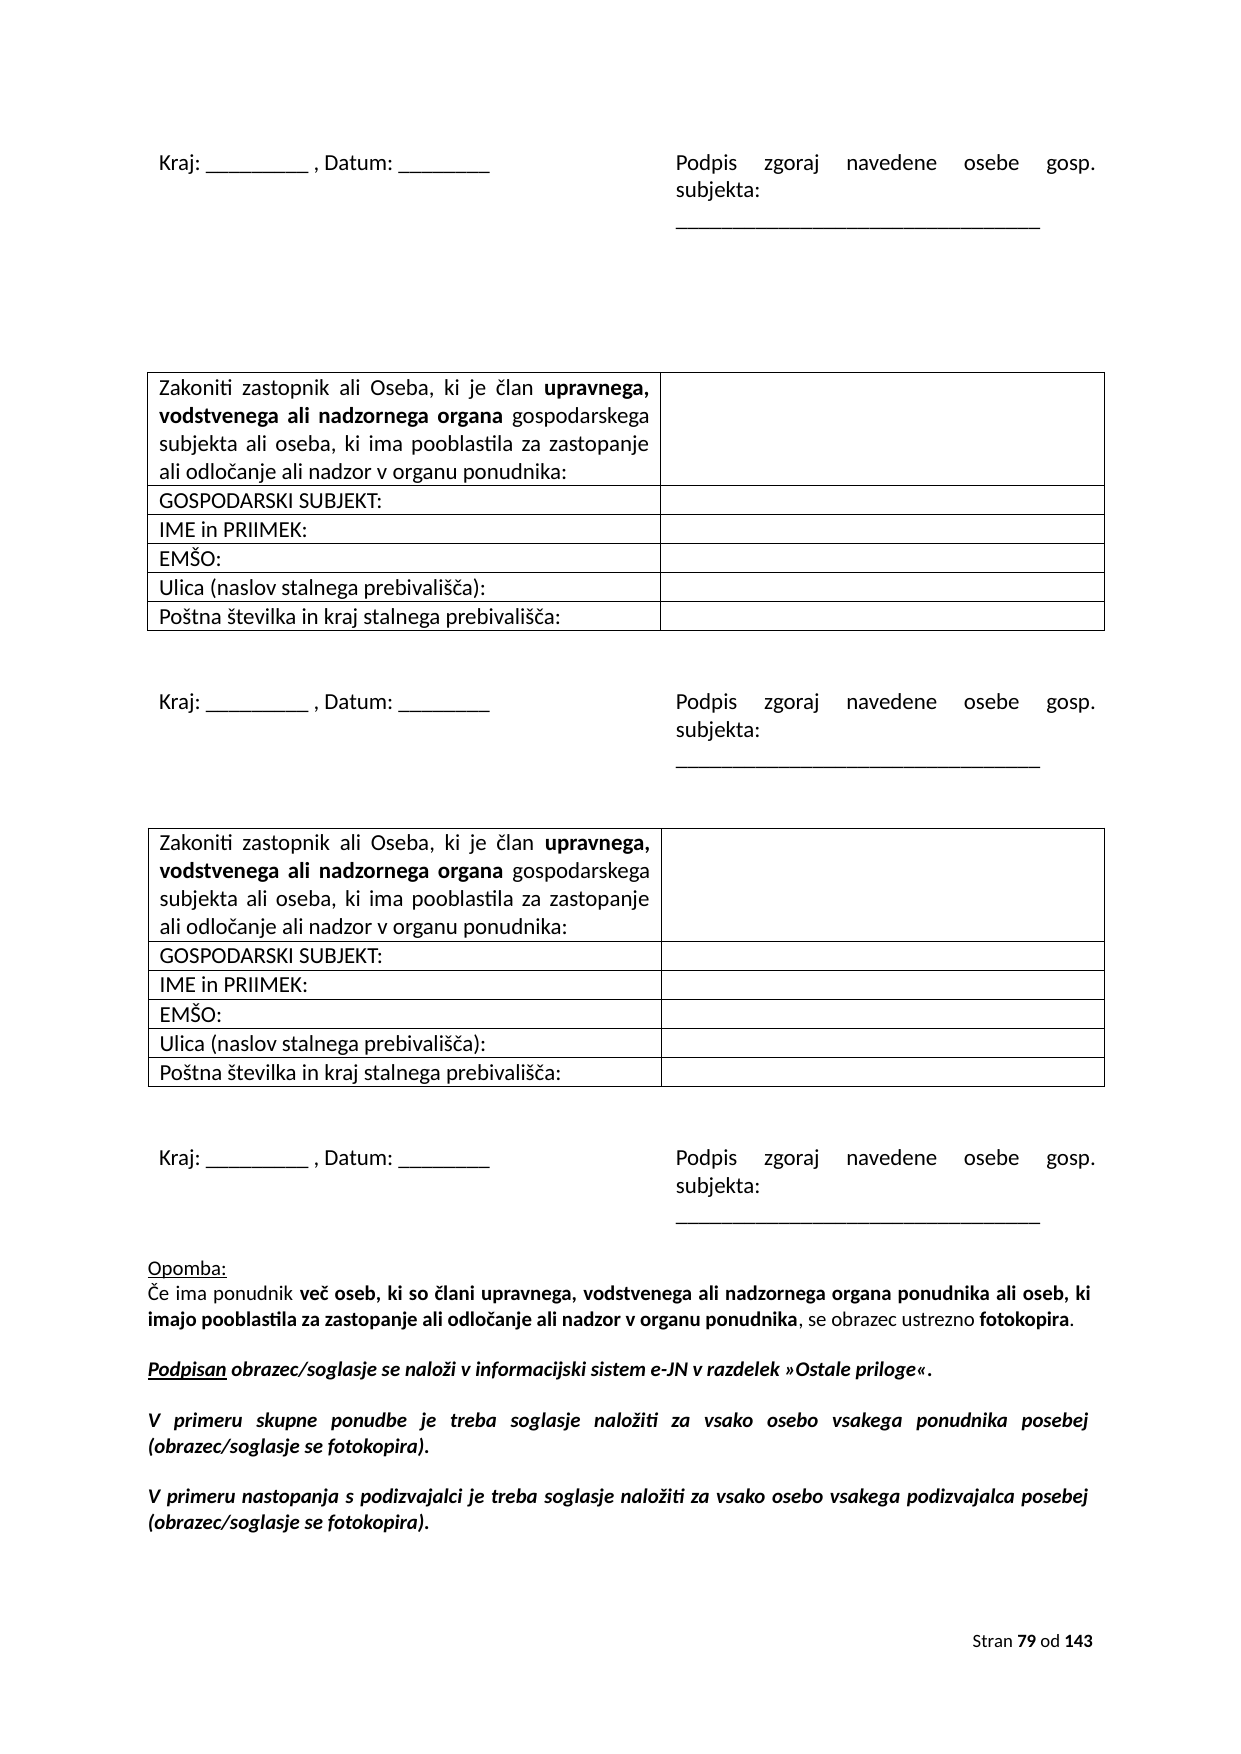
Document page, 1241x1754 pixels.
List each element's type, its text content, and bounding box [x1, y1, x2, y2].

table_cell [661, 515, 1104, 543]
table_header Podpis zgoraj navedene osebe gosp. subjekta: ________________________________ [664, 1143, 1107, 1227]
table_header Zakoniti zastopnik ali Oseba, ki je član upravnega, vodstvenega ali nadzornega organa gospodarskega subjekta ali oseba, ki ima pooblastila za zastopanje ali odločanje ali nadzor v organu ponudnika: [149, 829, 661, 941]
table_cell Ulica (naslov stalnega prebivališča): [149, 1029, 661, 1057]
table_cell [661, 602, 1104, 630]
table_cell [661, 544, 1104, 572]
table_cell Poštna številka in kraj stalnega prebivališča: [148, 602, 660, 630]
table_cell [662, 971, 1104, 999]
table_cell [662, 942, 1104, 969]
table_cell [661, 486, 1104, 514]
table_cell [661, 373, 1104, 485]
text Opomba: [148, 1255, 1093, 1280]
table_cell Ulica (naslov stalnega prebivališča): [148, 573, 660, 601]
text V primeru nastopanja s podizvajalci je treba soglasje naložiti za vsako osebo vsakega podizvajalca posebej (obrazec/soglasje se fotokopira). [148, 1484, 1093, 1534]
table_cell IME in PRIIMEK: [149, 971, 661, 999]
text Podpisan obrazec/soglasje se naloži v informacijski sistem e-JN v razdelek »Ostale priloge«. [148, 1357, 1093, 1382]
table_header Podpis zgoraj navedene osebe gosp. subjekta: ________________________________ [664, 148, 1107, 372]
table_cell GOSPODARSKI SUBJEKT: [148, 486, 660, 514]
table_cell IME in PRIIMEK: [148, 515, 660, 543]
table_cell [662, 1029, 1104, 1057]
text Če ima ponudnik več oseb, ki so člani upravnega, vodstvenega ali nadzornega organa ponudnika ali oseb, ki imajo pooblastila za zastopanje ali odločanje ali nadzor v organu ponudnika, se obrazec ustrezno fotokopira. [148, 1280, 1093, 1331]
table_cell Poštna številka in kraj stalnega prebivališča: [149, 1058, 661, 1086]
table_cell Zakoniti zastopnik ali Oseba, ki je član upravnega, vodstvenega ali nadzornega organa gospodarskega subjekta ali oseba, ki ima pooblastila za zastopanje ali odločanje ali nadzor v organu ponudnika: [148, 373, 660, 485]
text V primeru skupne ponudbe je treba soglasje naložiti za vsako osebo vsakega ponudnika posebej (obrazec/soglasje se fotokopira). [148, 1407, 1093, 1458]
table_cell [662, 1058, 1104, 1086]
table_cell EMŠO: [149, 1000, 661, 1028]
table_header Podpis zgoraj navedene osebe gosp. subjekta: ________________________________ [664, 687, 1107, 771]
table_header Kraj: _________ , Datum: ________ [148, 148, 664, 372]
table_cell GOSPODARSKI SUBJEKT: [149, 942, 661, 969]
table_cell [661, 573, 1104, 601]
table_header Kraj: _________ , Datum: ________ [148, 687, 664, 771]
table_cell [662, 1000, 1104, 1028]
table_cell EMŠO: [148, 544, 660, 572]
table_header [662, 829, 1104, 941]
table_header Kraj: _________ , Datum: ________ [148, 1143, 664, 1227]
